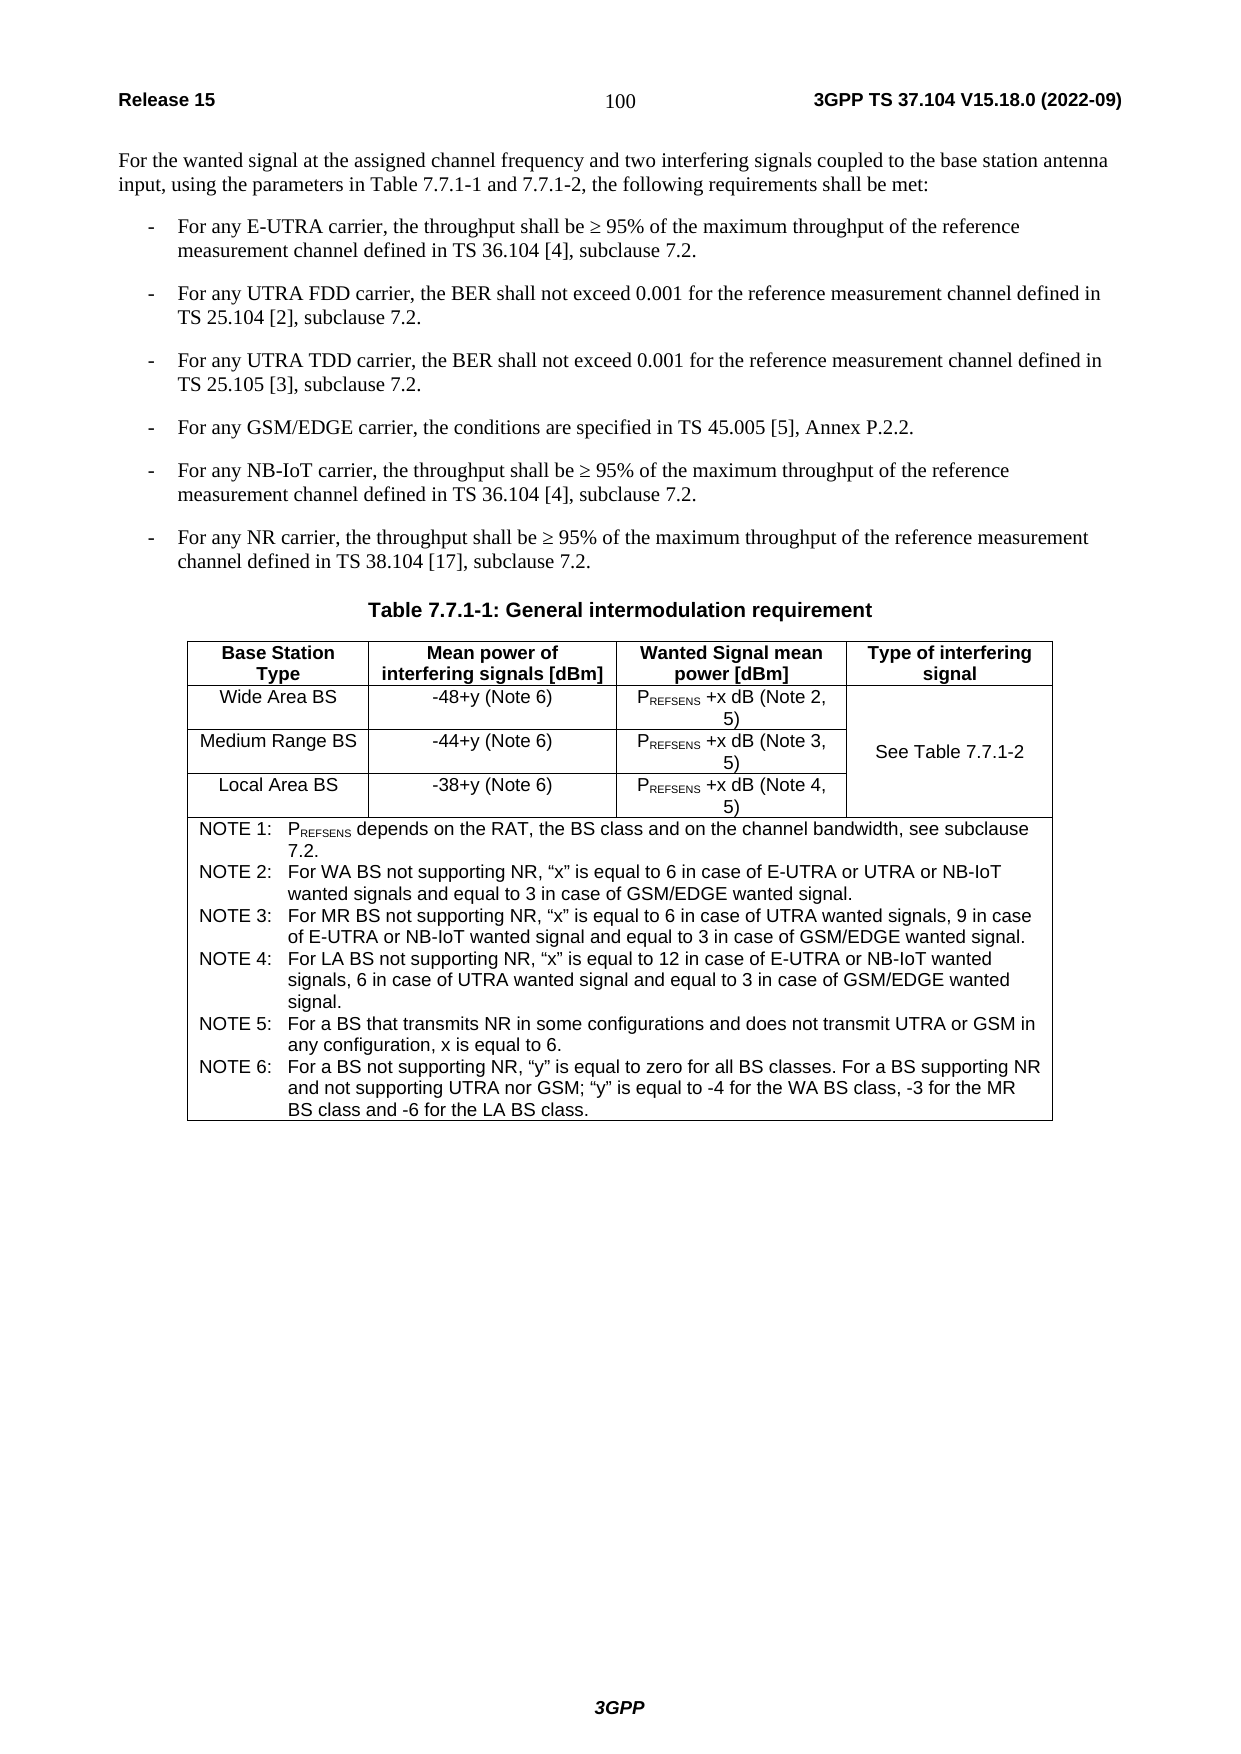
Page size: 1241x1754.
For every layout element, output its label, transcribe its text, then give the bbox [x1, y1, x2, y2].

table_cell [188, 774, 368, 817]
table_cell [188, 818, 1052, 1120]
text Table 7.7.1-1: General intermodulation requirement [118, 598, 1122, 622]
text - For any E-UTRA carrier, the throughput shall be ≥ 95% of the maximum throughput of the reference measurement channel defined in TS 36.104 [4], subclause 7.2. [148, 214, 1122, 262]
text - For any GSM/EDGE carrier, the conditions are specified in TS 45.005 [5], Annex P.2.2. [148, 415, 1122, 439]
text For the wanted signal at the assigned channel frequency and two interfering signals coupled to the base station antenna input, using the parameters in Table 7.7.1-1 and 7.7.1-2, the following requirements shall be met: [118, 147, 1122, 196]
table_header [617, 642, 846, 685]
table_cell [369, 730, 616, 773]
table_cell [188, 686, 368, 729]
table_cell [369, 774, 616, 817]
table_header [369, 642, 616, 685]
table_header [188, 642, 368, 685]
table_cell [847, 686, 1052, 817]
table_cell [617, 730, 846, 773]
text - For any NB-IoT carrier, the throughput shall be ≥ 95% of the maximum throughput of the reference measurement channel defined in TS 36.104 [4], subclause 7.2. [148, 458, 1122, 506]
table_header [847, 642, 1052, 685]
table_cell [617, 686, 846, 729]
text - For any UTRA FDD carrier, the BER shall not exceed 0.001 for the reference measurement channel defined in TS 25.104 [2], subclause 7.2. [148, 281, 1122, 329]
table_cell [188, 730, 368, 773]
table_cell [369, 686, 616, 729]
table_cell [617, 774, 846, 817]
text - For any UTRA TDD carrier, the BER shall not exceed 0.001 for the reference measurement channel defined in TS 25.105 [3], subclause 7.2. [148, 348, 1122, 396]
text - For any NR carrier, the throughput shall be ≥ 95% of the maximum throughput of the reference measurement channel defined in TS 38.104 [17], subclause 7.2. [148, 525, 1122, 573]
